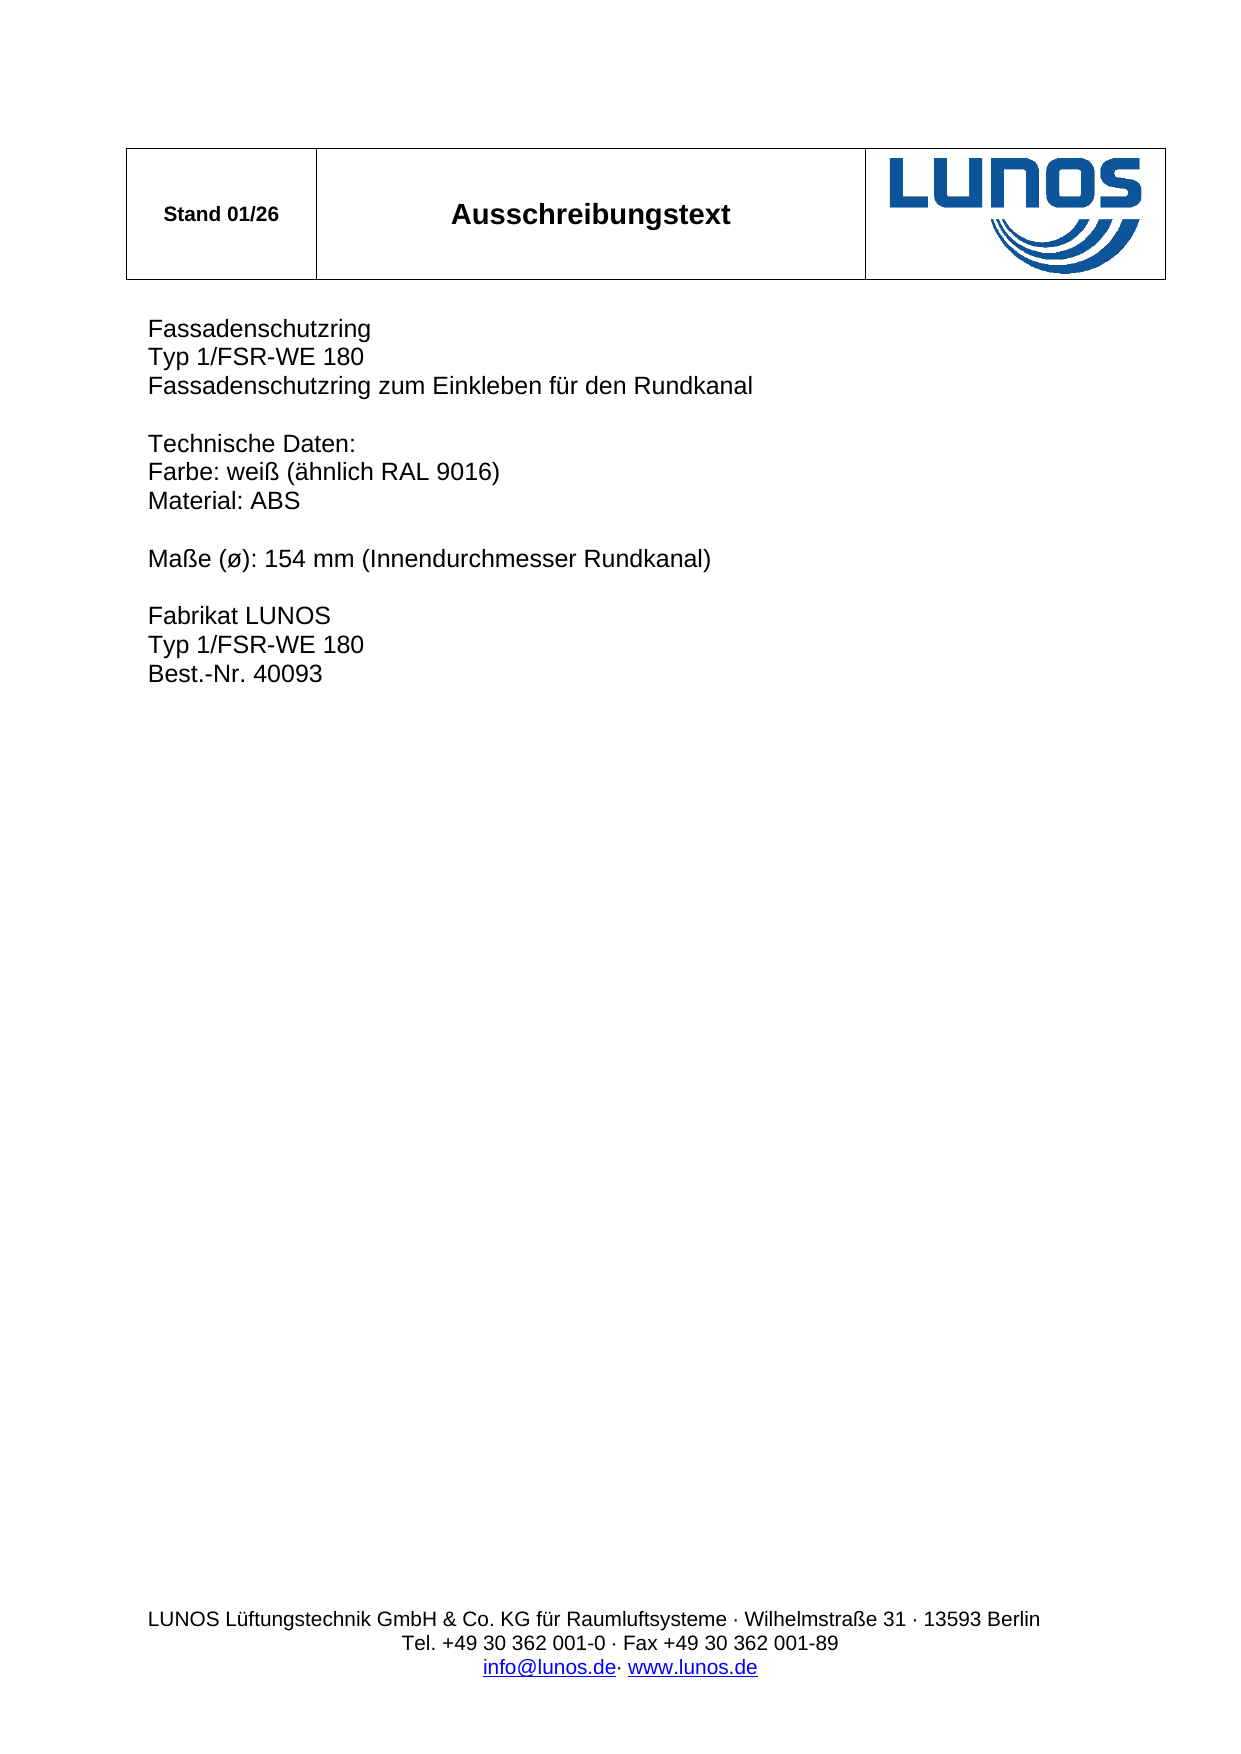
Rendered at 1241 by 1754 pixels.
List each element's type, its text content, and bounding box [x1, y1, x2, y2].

picture [889, 158, 1142, 279]
table_header Ausschreibungstext [317, 149, 865, 278]
table_header Stand 01/26 [127, 149, 316, 278]
table_header [866, 149, 1165, 278]
text Fassadenschutzring Typ 1/FSR-WE 180 Fassadenschutzring zum Einkleben für den Rundkanal Technische Daten: Farbe: weiß (ähnlich RAL 9016) Material: ABS Maße (ø): 154 mm (Innendurchmesser Rundkanal) Fabrikat LUNOS Typ 1/FSR-WE 180 Best.-Nr. 40093 [148, 313, 1092, 687]
